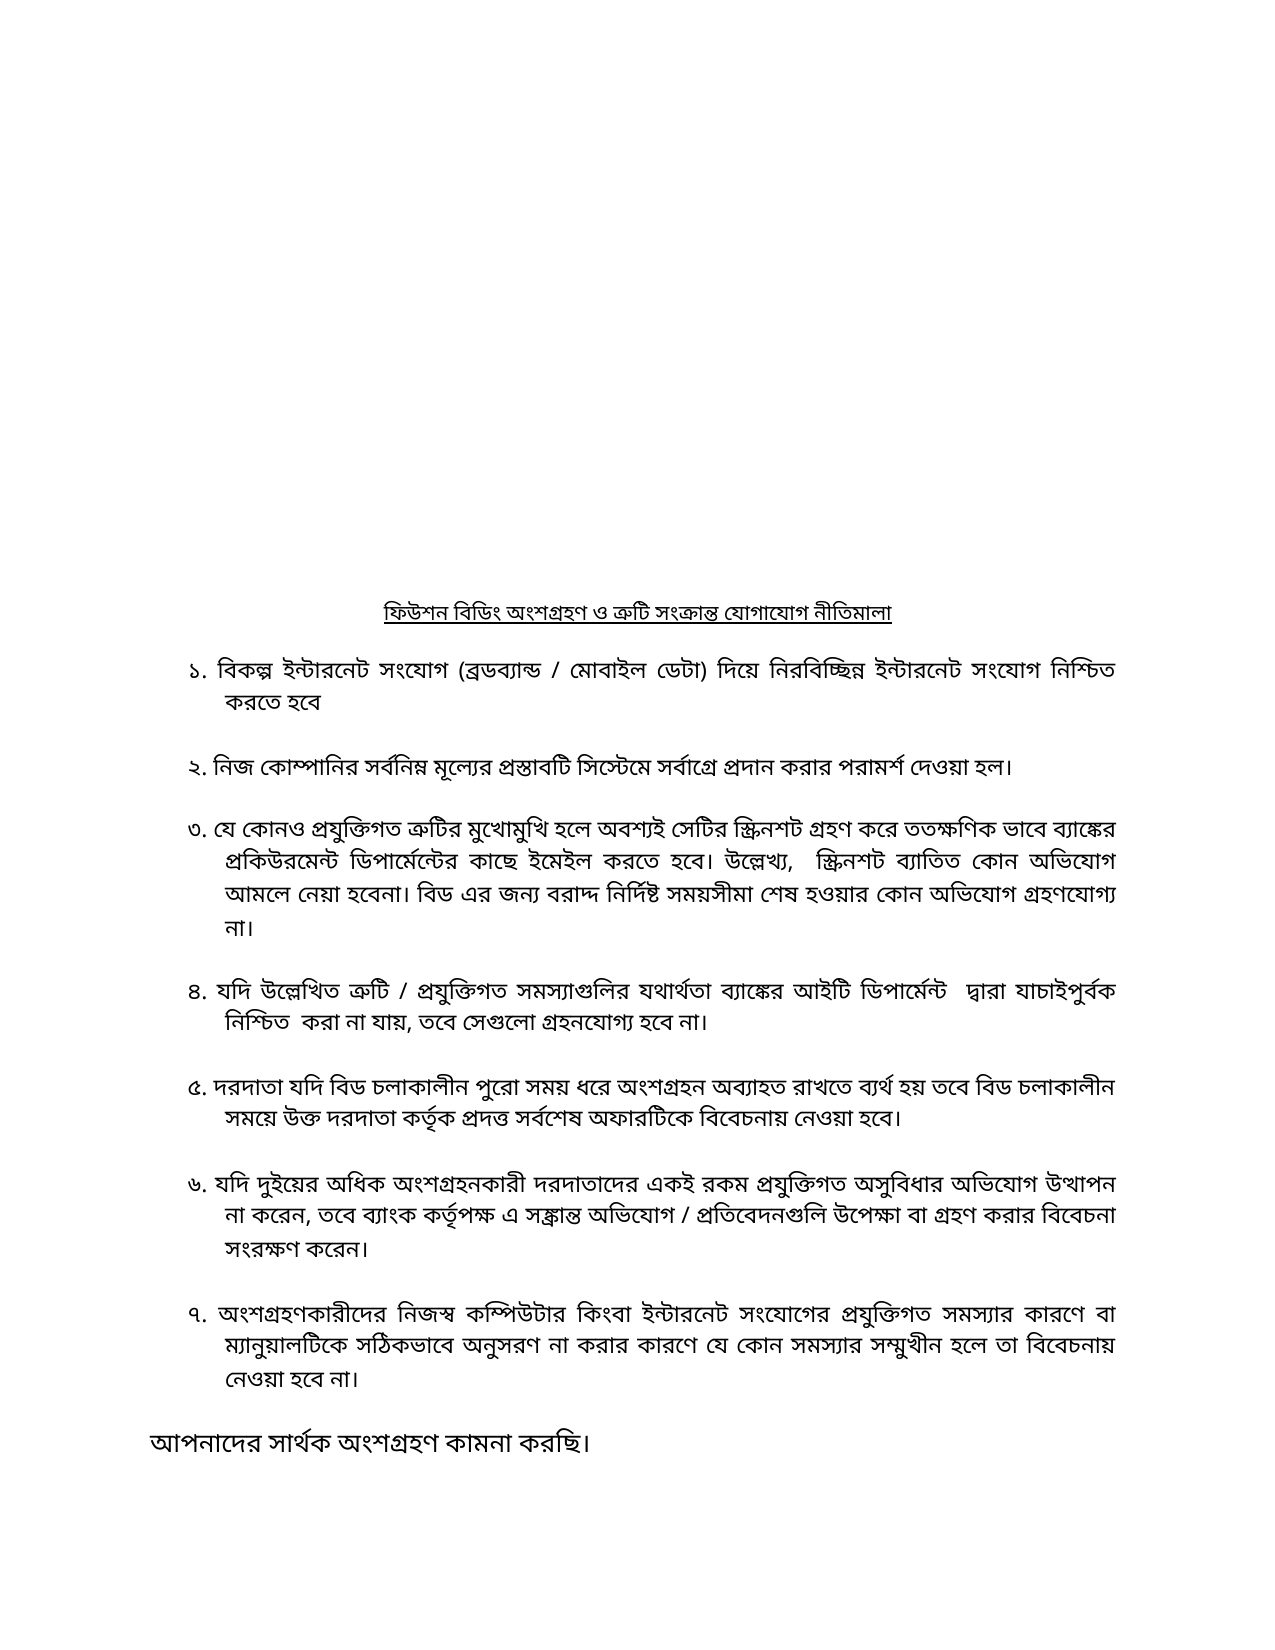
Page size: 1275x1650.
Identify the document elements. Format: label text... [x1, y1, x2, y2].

text ফিউশন বিডিং অংশগ্রহণ ও ত্রুটি সংক্রান্ত যোগাযোগ নীতিমালা [150, 598, 1125, 626]
text ৭. অংশগ্রহণকারীদের নিজস্ব কম্পিউটার কিংবা ইন্টারনেট সংযোগের প্রযুক্তিগত সমস্যার কারণে বা ম্যানুয়ালটিকে সঠিকভাবে অনুসরণ না করার কারণে যে কোন সমস্যার সম্মুখীন হলে তা বিবেচনায় নেওয়া হবে না। [187, 1298, 1116, 1397]
text ৬. যদি দুইয়ের অধিক অংশগ্রহনকারী দরদাতাদের একই রকম প্রযুক্তিগত অসুবিধার অভিযোগ উত্থাপন না করেন, তবে ব্যাংক কর্তৃপক্ষ এ সঙ্ক্রান্ত অভিযোগ / প্রতিবেদনগুলি উপেক্ষা বা গ্রহণ করার বিবেচনা সংরক্ষণ করেন। [187, 1167, 1116, 1266]
text আপনাদের সার্থক অংশগ্রহণ কামনা করছি। [150, 1425, 1125, 1461]
text ১. বিকল্প ইন্টারনেট সংযোগ (ব্রডব্যান্ড / মোবাইল ডেটা) দিয়ে নিরবিচ্ছিন্ন ইন্টারনেট সংযোগ নিশ্চিত করতে হবে [187, 654, 1116, 719]
text ৪. যদি উল্লেখিত ত্রুটি / প্রযুক্তিগত সমস্যাগুলির যথার্থতা ব্যাঙ্কের আইটি ডিপার্মেন্ট দ্বারা যাচাইপুর্বক নিশ্চিত করা না যায়, তবে সেগুলো গ্রহনযোগ্য হবে না। [187, 975, 1116, 1040]
text ২. নিজ কোম্পানির সর্বনিম্ন মূল্যের প্রস্তাবটি সিস্টেমে সর্বাগ্রে প্রদান করার পরামর্শ দেওয়া হল। [187, 751, 1116, 782]
text ৫. দরদাতা যদি বিড চলাকালীন পুরো সময় ধরে অংশগ্রহন অব্যাহত রাখতে ব্যর্থ হয় তবে বিড চলাকালীন সময়ে উক্ত দরদাতা কর্তৃক প্রদত্ত সর্বশেষ অফারটিকে বিবেচনায় নেওয়া হবে। [187, 1071, 1116, 1136]
text ৩. যে কোনও প্রযুক্তিগত ত্রুটির মুখোমুখি হলে অবশ্যই সেটির স্ক্রিনশট গ্রহণ করে ততক্ষণিক ভাবে ব্যাঙ্কের প্রকিউরমেন্ট ডিপার্মেন্টের কাছে ইমেইল ​করতে হবে। উল্লেখ্য, স্ক্রিনশট ব্যাতিত কোন অভিযোগ আমলে নেয়া হবেনা। বিড এর জন্য বরাদ্দ নির্দিষ্ট সময়সীমা শেষ হওয়ার কোন অভিযোগ গ্রহণযোগ্য না। [187, 813, 1116, 943]
